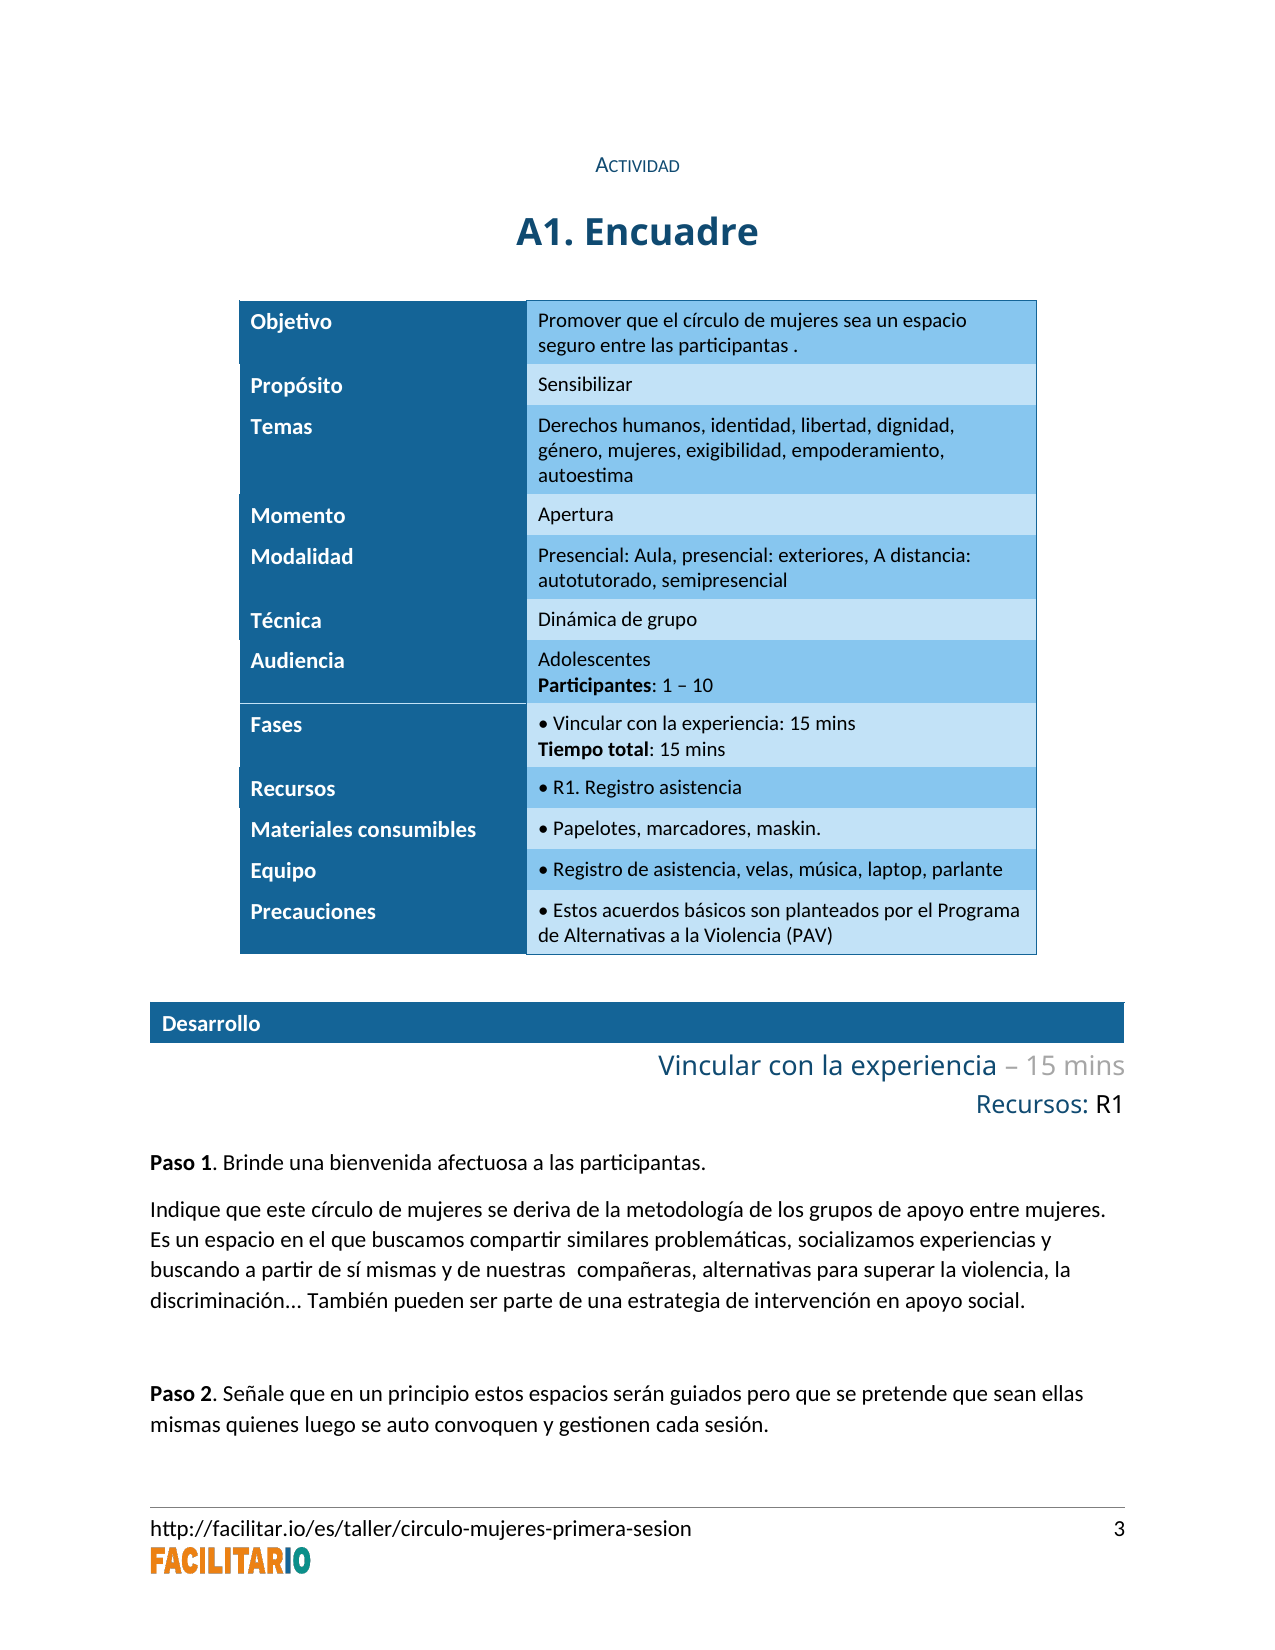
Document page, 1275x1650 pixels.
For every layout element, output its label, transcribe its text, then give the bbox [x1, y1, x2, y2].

table_cell Apertura [527, 494, 1036, 535]
table_cell Presencial: Aula, presencial: exteriores, A distancia: autotutorado, semipresencial [527, 535, 1036, 599]
text Actividad [150, 150, 1125, 178]
table_cell • Vincular con la experiencia: 15 mins Tiempo total: 15 mins [527, 704, 1036, 767]
text Paso 1. Brinde una bienvenida afectuosa a las participantas. [150, 1148, 1125, 1176]
picture [145, 1544, 315, 1576]
table_cell Propósito [240, 365, 526, 405]
text Recursos: R1 [150, 1087, 1125, 1121]
text Paso 2. Señale que en un principio estos espacios serán guiados pero que se pretende que sean ellas mismas quienes luego se auto convoquen y gestionen cada sesión. [150, 1379, 1125, 1438]
text Indique que este círculo de mujeres se deriva de la metodología de los grupos de apoyo entre mujeres. Es un espacio en el que buscamos compartir similares problemáticas, socializamos experiencias y buscando a partir de sí mismas y de nuestras compañeras, alternativas para superar la violencia, la discriminación... También pueden ser parte de una estrategia de intervención en apoyo social. [150, 1195, 1125, 1314]
table_cell Adolescentes Participantes: 1 – 10 [527, 640, 1036, 703]
table_cell Recursos [240, 768, 526, 808]
table_cell Precauciones [240, 891, 526, 954]
table_cell Audiencia [240, 641, 526, 703]
table_header Desarrollo [151, 1003, 1124, 1043]
table_cell • Registro de asistencia, velas, música, laptop, parlante [527, 849, 1036, 890]
table_cell Modalidad [240, 536, 526, 599]
table_cell Momento [240, 495, 526, 535]
table_cell Equipo [240, 850, 526, 890]
table_cell • Estos acuerdos básicos son planteados por el Programa de Alternativas a la Violencia (PAV) [527, 890, 1036, 954]
table_cell Derechos humanos, identidad, libertad, dignidad, género, mujeres, exigibilidad, empoderamiento, autoestima [527, 405, 1036, 494]
table_cell Fases [240, 705, 526, 767]
table_cell • Papelotes, marcadores, maskin. [527, 808, 1036, 849]
table_cell Dinámica de grupo [527, 599, 1036, 640]
table_header Promover que el círculo de mujeres sea un espacio seguro entre las participantas . [527, 301, 1036, 364]
subtitle Vincular con la experiencia – 15 mins [150, 1047, 1125, 1084]
table_cell Materiales consumibles [240, 809, 526, 849]
table_cell Temas [240, 406, 526, 494]
table_cell Técnica [240, 600, 526, 640]
table_cell Sensibilizar [527, 364, 1036, 405]
table_header Objetivo [240, 301, 526, 364]
table_cell • R1. Registro asistencia [527, 767, 1036, 808]
subtitle A1. Encuadre [150, 205, 1125, 256]
